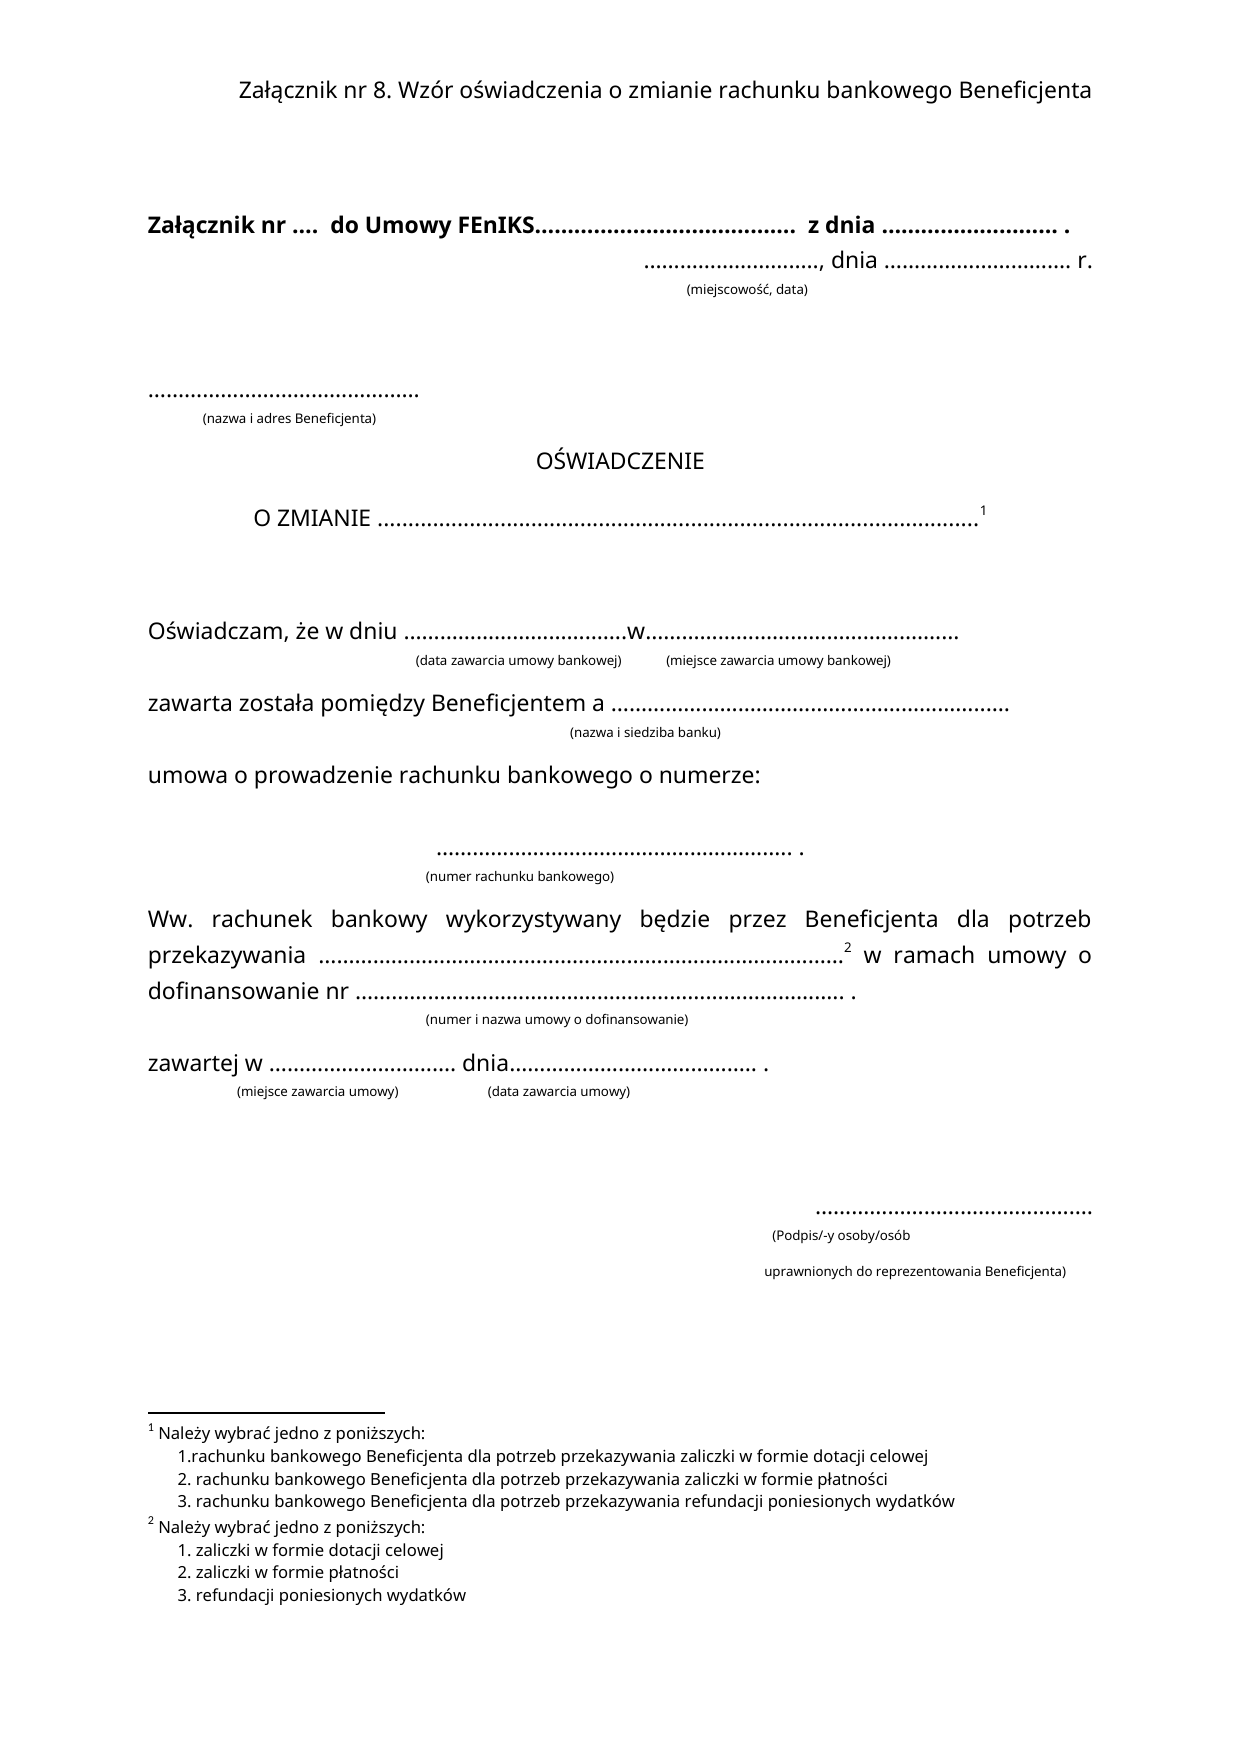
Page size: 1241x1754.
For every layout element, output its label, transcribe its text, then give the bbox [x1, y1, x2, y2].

text (nazwa i siedziba banku) [148, 723, 1093, 754]
text (data zawarcia umowy bankowej) (miejsce zawarcia umowy bankowej) [148, 651, 1093, 682]
text Oświadczam, że w dniu ……………………………….w…………………………………….……… [148, 615, 1093, 647]
text (miejscowość, data) [148, 280, 1093, 312]
text zawartej w …………………………. dnia………………………………….. . [148, 1047, 1093, 1078]
text Ww. rachunek bankowy wykorzystywany będzie przez Beneficjenta dla potrzeb przekazywania …………………………………………………………………………… w ramach umowy o dofinansowanie nr ………………….………………………………………………….. . [148, 903, 1093, 1006]
text (numer rachunku bankowego) [148, 867, 1093, 898]
text zawarta została pomiędzy Beneficjentem a ……………………………………………………..…. [148, 687, 1093, 718]
text uprawnionych do reprezentowania Beneficjenta) [738, 1262, 1093, 1293]
text (miejsce zawarcia umowy) (data zawarcia umowy) [148, 1082, 1093, 1114]
text (numer i nazwa umowy o dofinansowanie) [148, 1011, 1093, 1042]
text ………………………………………. [148, 1190, 1093, 1222]
text ………………………………………………….. . [148, 831, 1093, 862]
text O ZMIANIE .................................................................................................. [148, 502, 1093, 533]
text umowa o prowadzenie rachunku bankowego o numerze: [148, 759, 1093, 790]
subtitle Załącznik nr …. do Umowy FEnIKS…………………………………. z dnia ……………………… . [148, 208, 1093, 240]
text ……………………………………… [148, 373, 1093, 404]
text ……………………….., dnia …………………………. r. [148, 244, 1093, 276]
text (nazwa i adres Beneficjenta) [148, 409, 1093, 440]
text (Podpis/-y osoby/osób [148, 1226, 1093, 1257]
text OŚWIADCZENIE [148, 445, 1093, 476]
